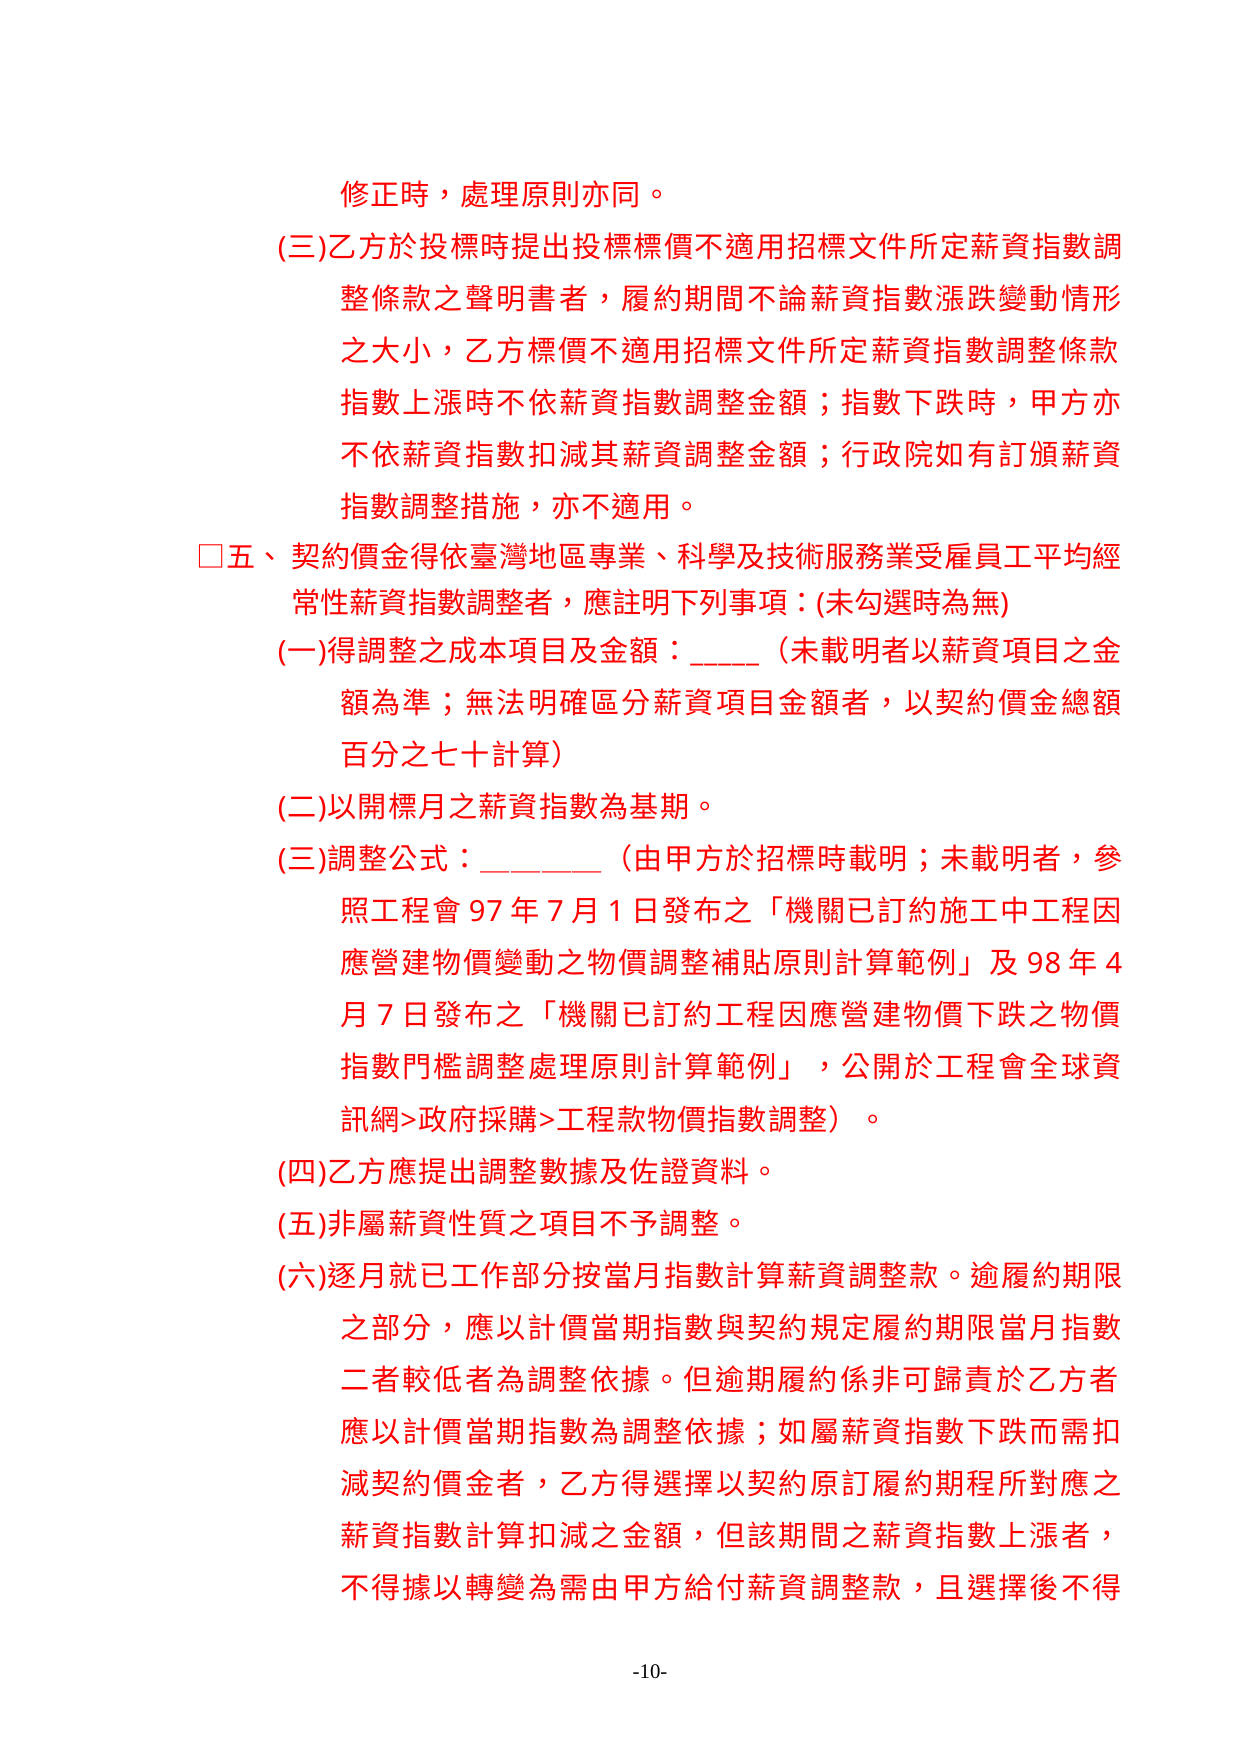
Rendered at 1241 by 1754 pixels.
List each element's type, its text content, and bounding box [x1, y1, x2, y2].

list 契約價金得依臺灣地區專業、科學及技術服務業受雇員工平均經常性薪資指數調整者，應註明下列事項：(未勾選時為無) [197, 531, 1122, 622]
list 乙方於投標時提出投標標價不適用招標文件所定薪資指數調整條款之聲明書者，履約期間不論薪資指數漲跌變動情形之大小，乙方標價不適用招標文件所定薪資指數調整條款，指數上漲時不依薪資指數調整金額；指數下跌時，甲方亦不依薪資指數扣減其薪資調整金額；行政院如有訂頒薪資指數調整措施，亦不適用。 [278, 218, 1122, 531]
list 非屬薪資性質之項目不予調整。 [278, 1195, 1122, 1247]
list 得調整之成本項目及金額：_____（未載明者以薪資項目之金額為準；無法明確區分薪資項目金額者，以契約價金總額百分之七十計算） [278, 622, 1122, 779]
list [278, 166, 1122, 218]
list 調整公式：＿＿＿＿（由甲方於招標時載明；未載明者，參照工程會97年7月1日發布之「機關已訂約施工中工程因應營建物價變動之物價調整補貼原則計算範例」及98年4月7日發布之「機關已訂約工程因應營建物價下跌之物價指數門檻調整處理原則計算範例」，公開於工程會全球資訊網>政府採購>工程款物價指數調整）。 [278, 831, 1122, 1143]
list 乙方應提出調整數據及佐證資料。 [278, 1143, 1122, 1195]
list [278, 1247, 1122, 1612]
list 以開標月之薪資指數為基期。 [278, 779, 1122, 831]
